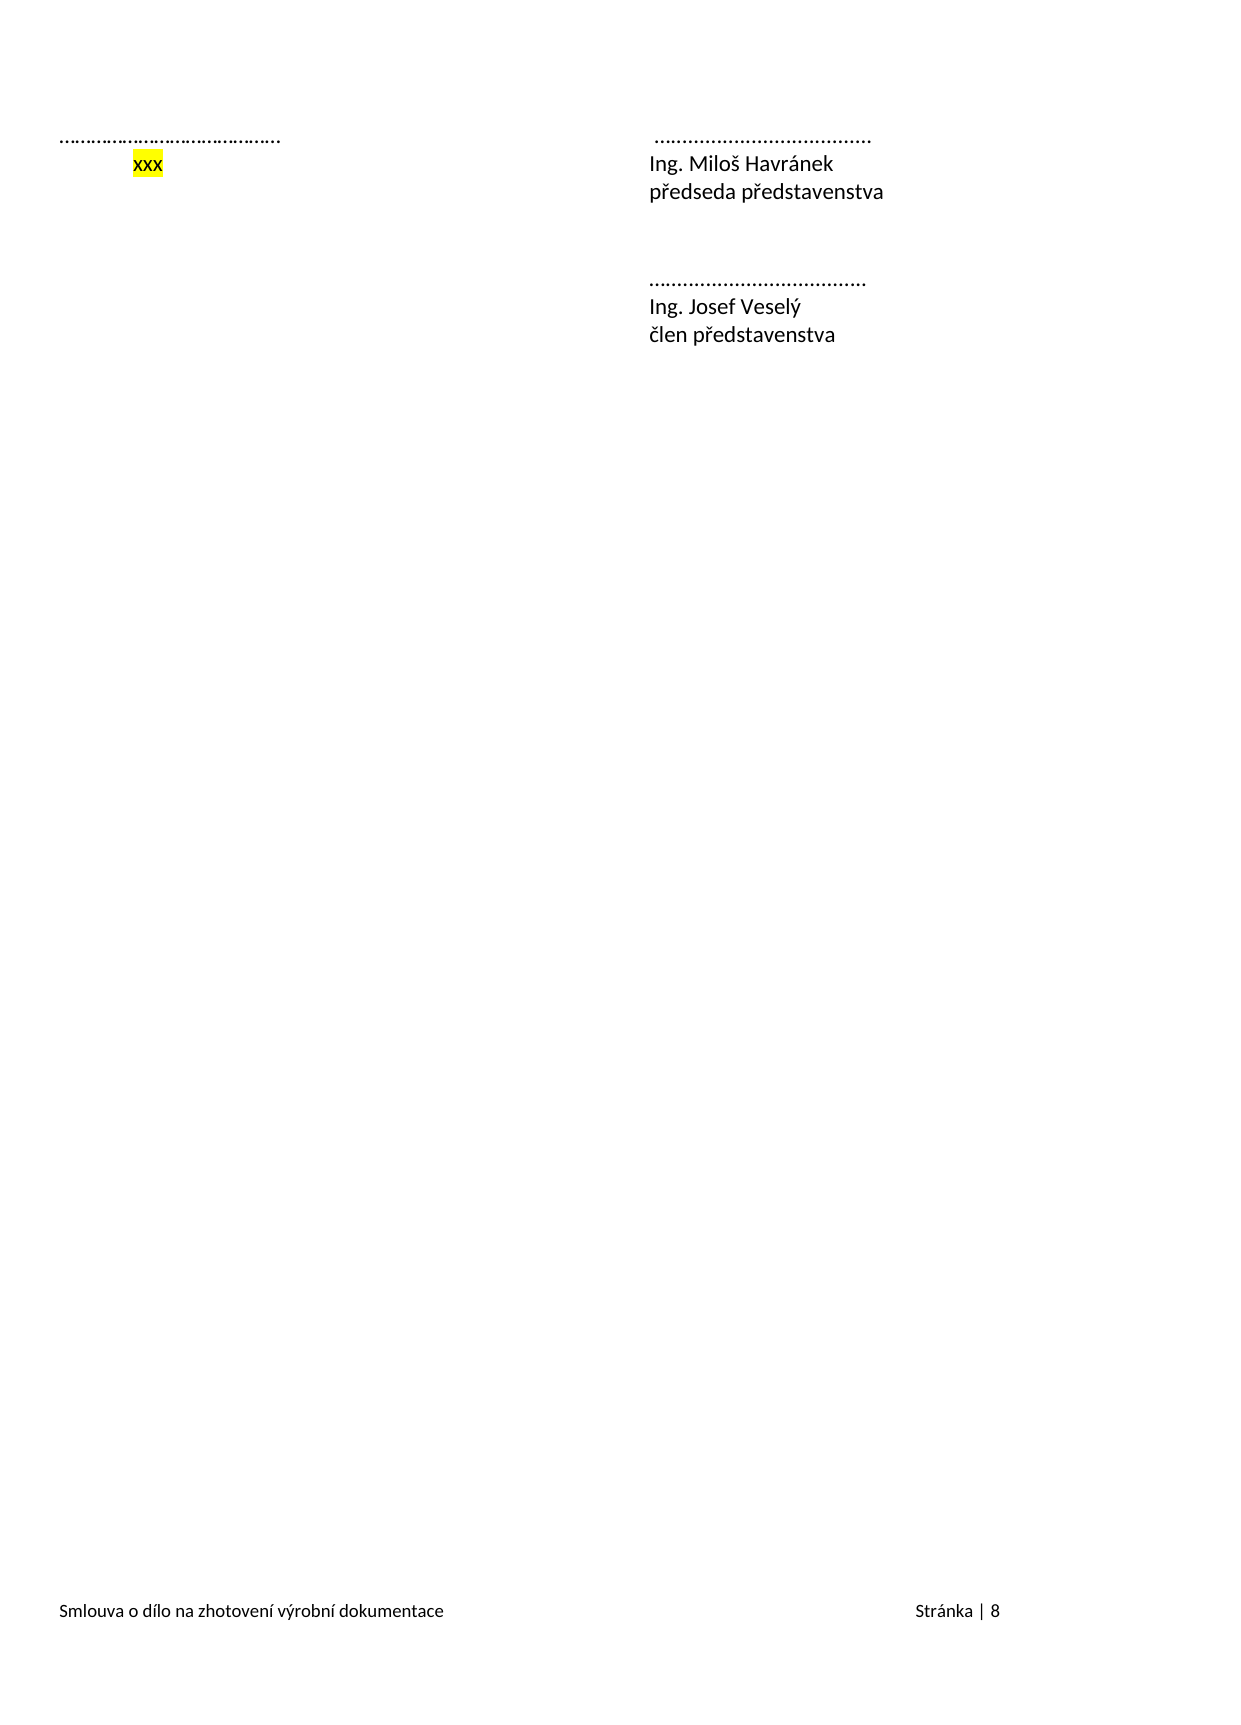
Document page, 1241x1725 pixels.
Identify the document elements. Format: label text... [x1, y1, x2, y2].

text Ing. Josef Veselý [575, 292, 1165, 320]
text předseda představenstva [575, 177, 1165, 205]
text člen představenstva [575, 320, 1165, 348]
text …………………………………… …................................... [59, 121, 1165, 149]
text xxx Ing. Miloš Havránek [163, 149, 1165, 177]
text …................................... [575, 264, 1165, 292]
